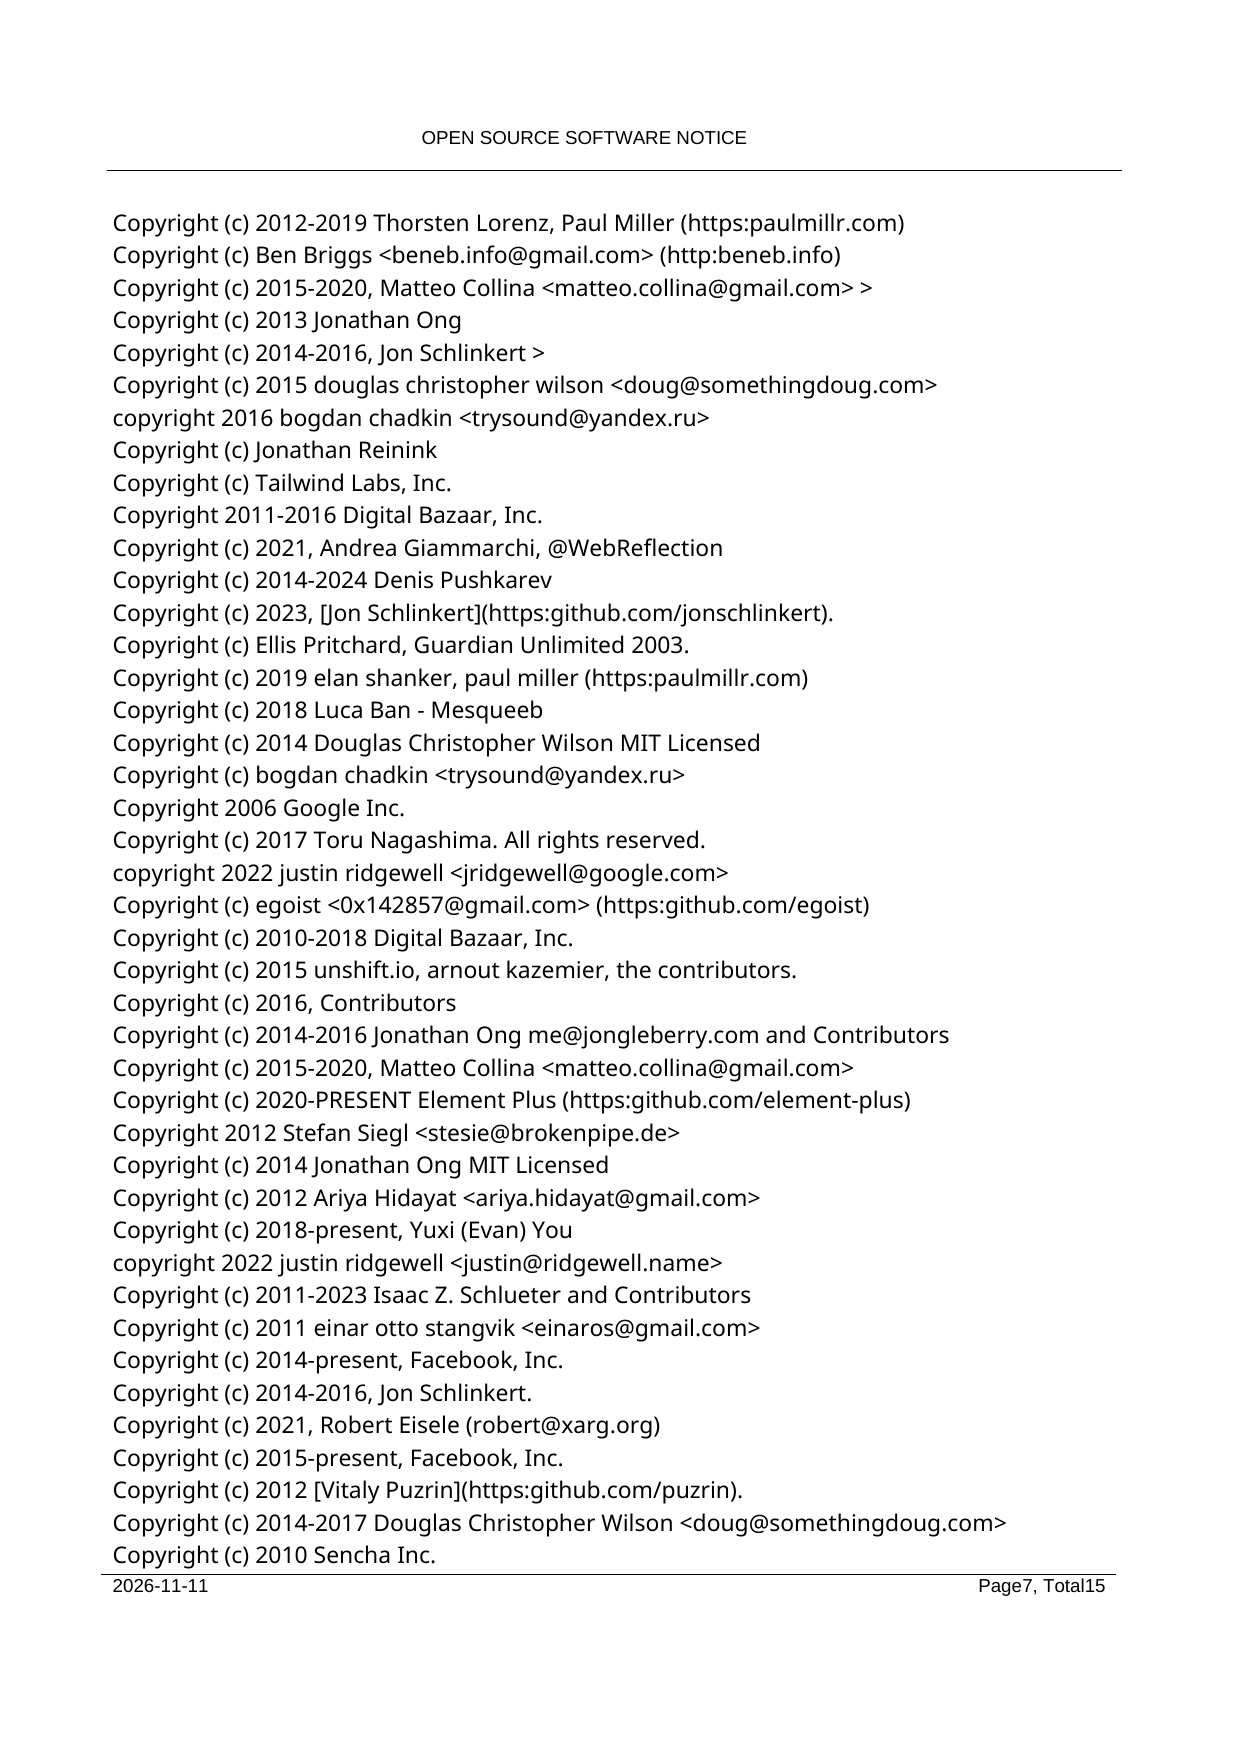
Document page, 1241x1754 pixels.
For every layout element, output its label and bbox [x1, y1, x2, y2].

text [112, 206, 1128, 1571]
